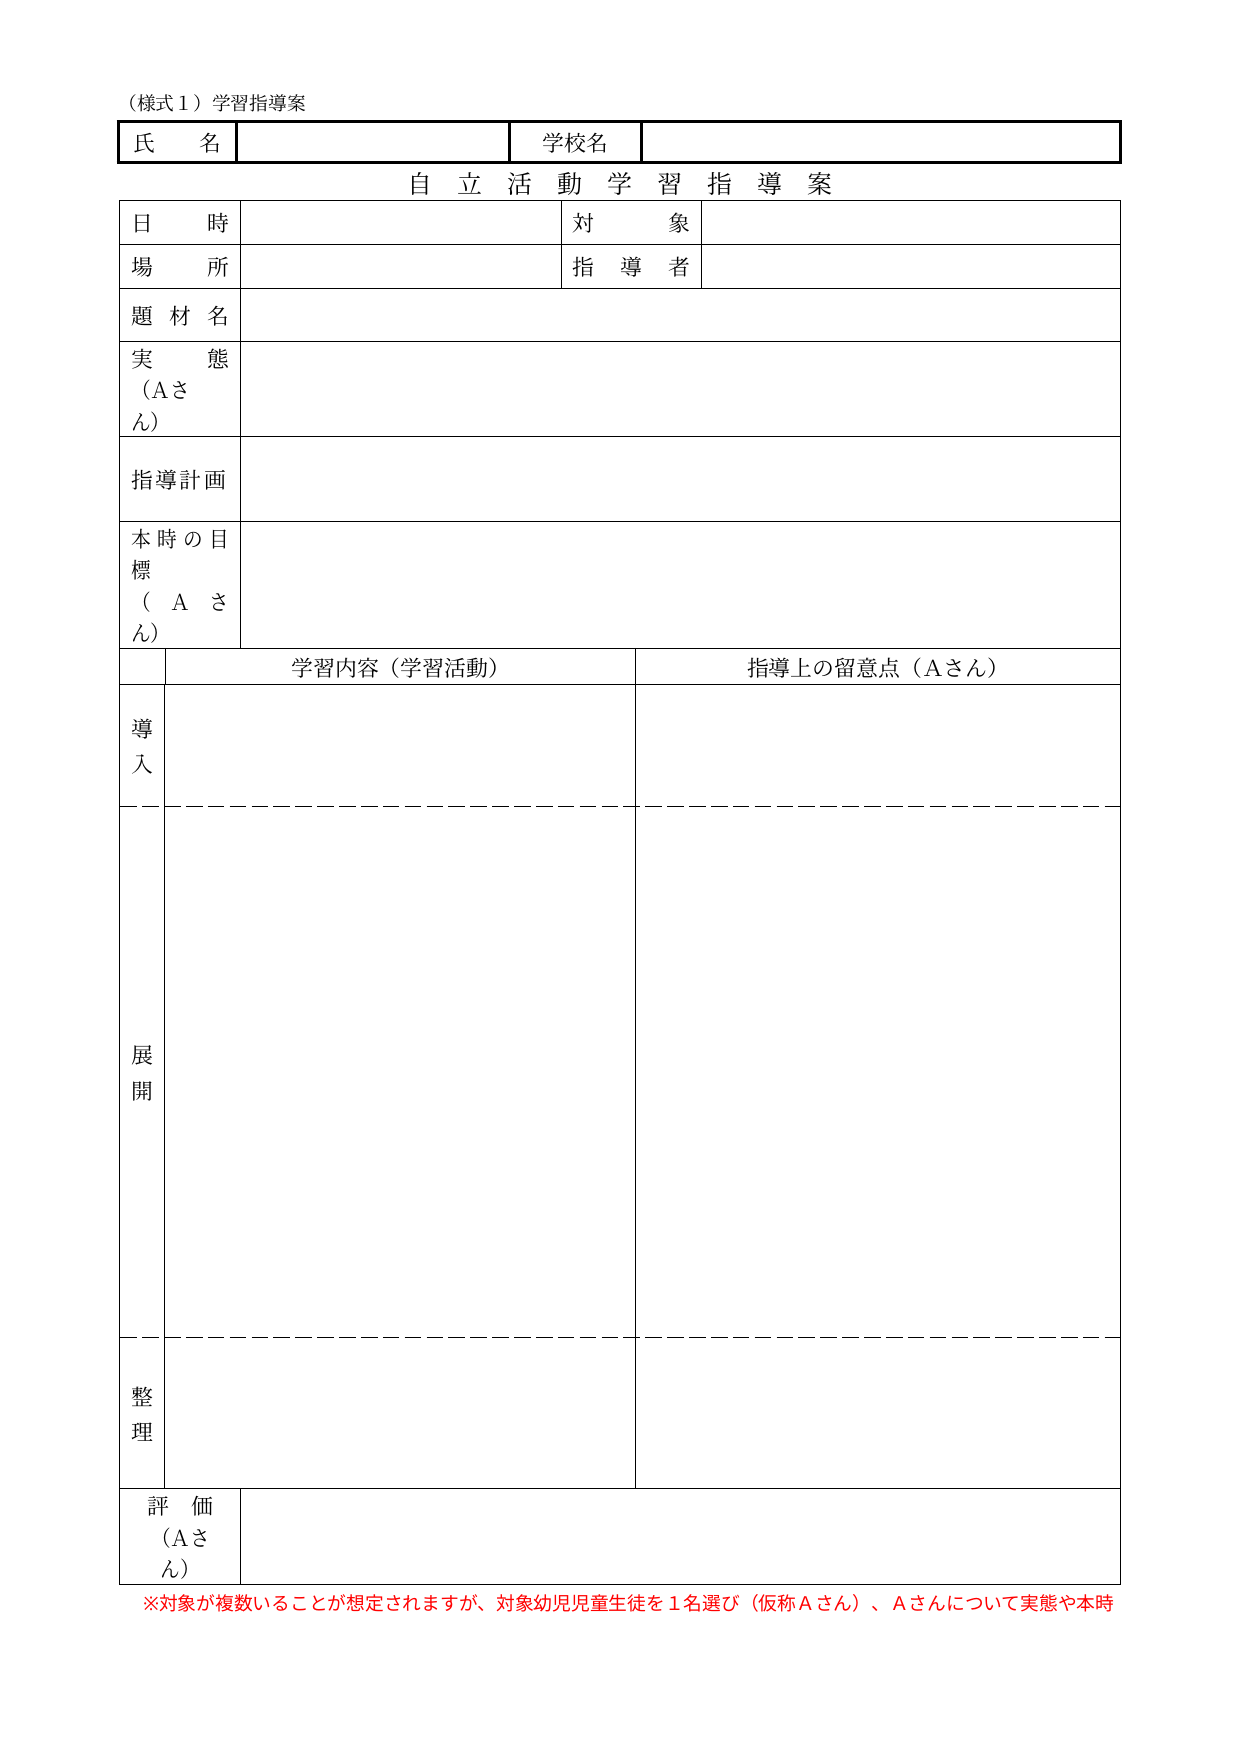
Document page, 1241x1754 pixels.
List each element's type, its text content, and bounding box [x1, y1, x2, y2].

table_cell [241, 437, 1120, 521]
table_header 学校名 [511, 123, 640, 161]
table_cell [241, 522, 1120, 648]
table_header [241, 201, 561, 243]
table_cell [636, 1337, 1120, 1488]
table_cell 指導計画 [120, 437, 240, 521]
table_header [643, 123, 1119, 161]
table_header 氏 名 [120, 123, 235, 161]
table_cell 題材名 [120, 289, 240, 341]
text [143, 1585, 1122, 1620]
table_cell 場所 [120, 245, 240, 288]
table_cell 本時の目標 （Ａさん） [120, 522, 240, 648]
table_cell [702, 245, 1120, 288]
text 自 立 活 動 学 習 指 導 案 [118, 164, 1122, 200]
table_header 対象 [562, 201, 701, 243]
table_cell [165, 1337, 635, 1488]
table_cell 評 価 （Ａさん） [120, 1489, 240, 1584]
table_cell [120, 649, 165, 684]
table_cell 学習内容（学習活動） [166, 649, 635, 684]
table_cell [241, 1489, 1120, 1584]
table_cell 実態 （Ａさん） [120, 342, 240, 436]
table_header [238, 123, 508, 161]
table_cell [241, 289, 1120, 341]
table_cell 整理 [120, 1337, 164, 1488]
table_cell 展開 [120, 806, 164, 1337]
table_cell [165, 685, 635, 806]
table_cell [636, 806, 1120, 1337]
table_header [702, 201, 1120, 243]
table_header 日時 [120, 201, 240, 243]
table_cell [636, 685, 1120, 806]
table_cell [241, 342, 1120, 436]
table_cell [241, 245, 561, 288]
table_cell [165, 806, 635, 1337]
table_cell 指導者 [562, 245, 701, 288]
table_cell 導入 [120, 685, 164, 806]
table_cell 指導上の留意点（Ａさん） [636, 649, 1120, 684]
